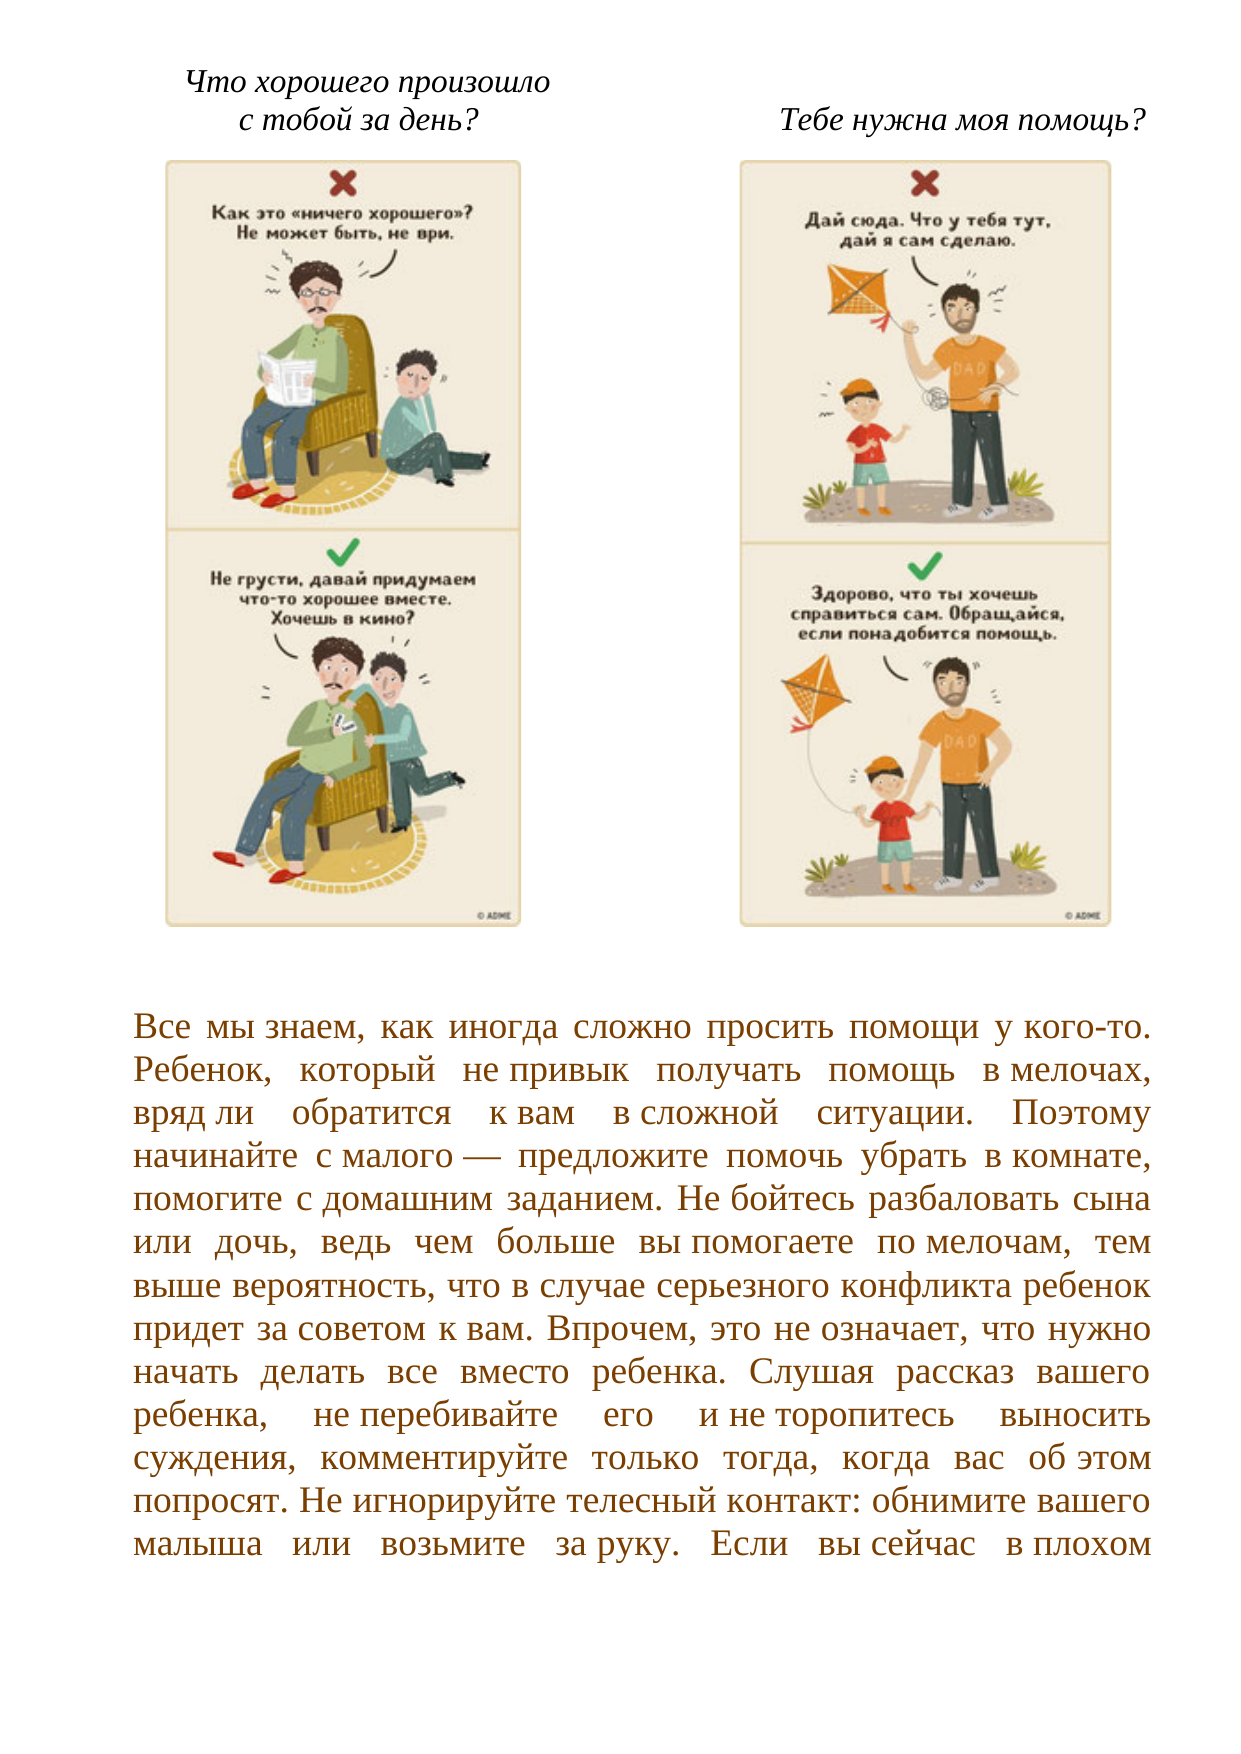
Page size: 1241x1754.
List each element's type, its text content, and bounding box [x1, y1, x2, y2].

picture [165, 160, 522, 927]
text с тобой за день? Тебе нужна моя помощь? [133, 99, 1152, 138]
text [133, 1003, 1152, 1564]
text Что хорошего произошло [133, 61, 1152, 99]
picture [739, 160, 1112, 927]
